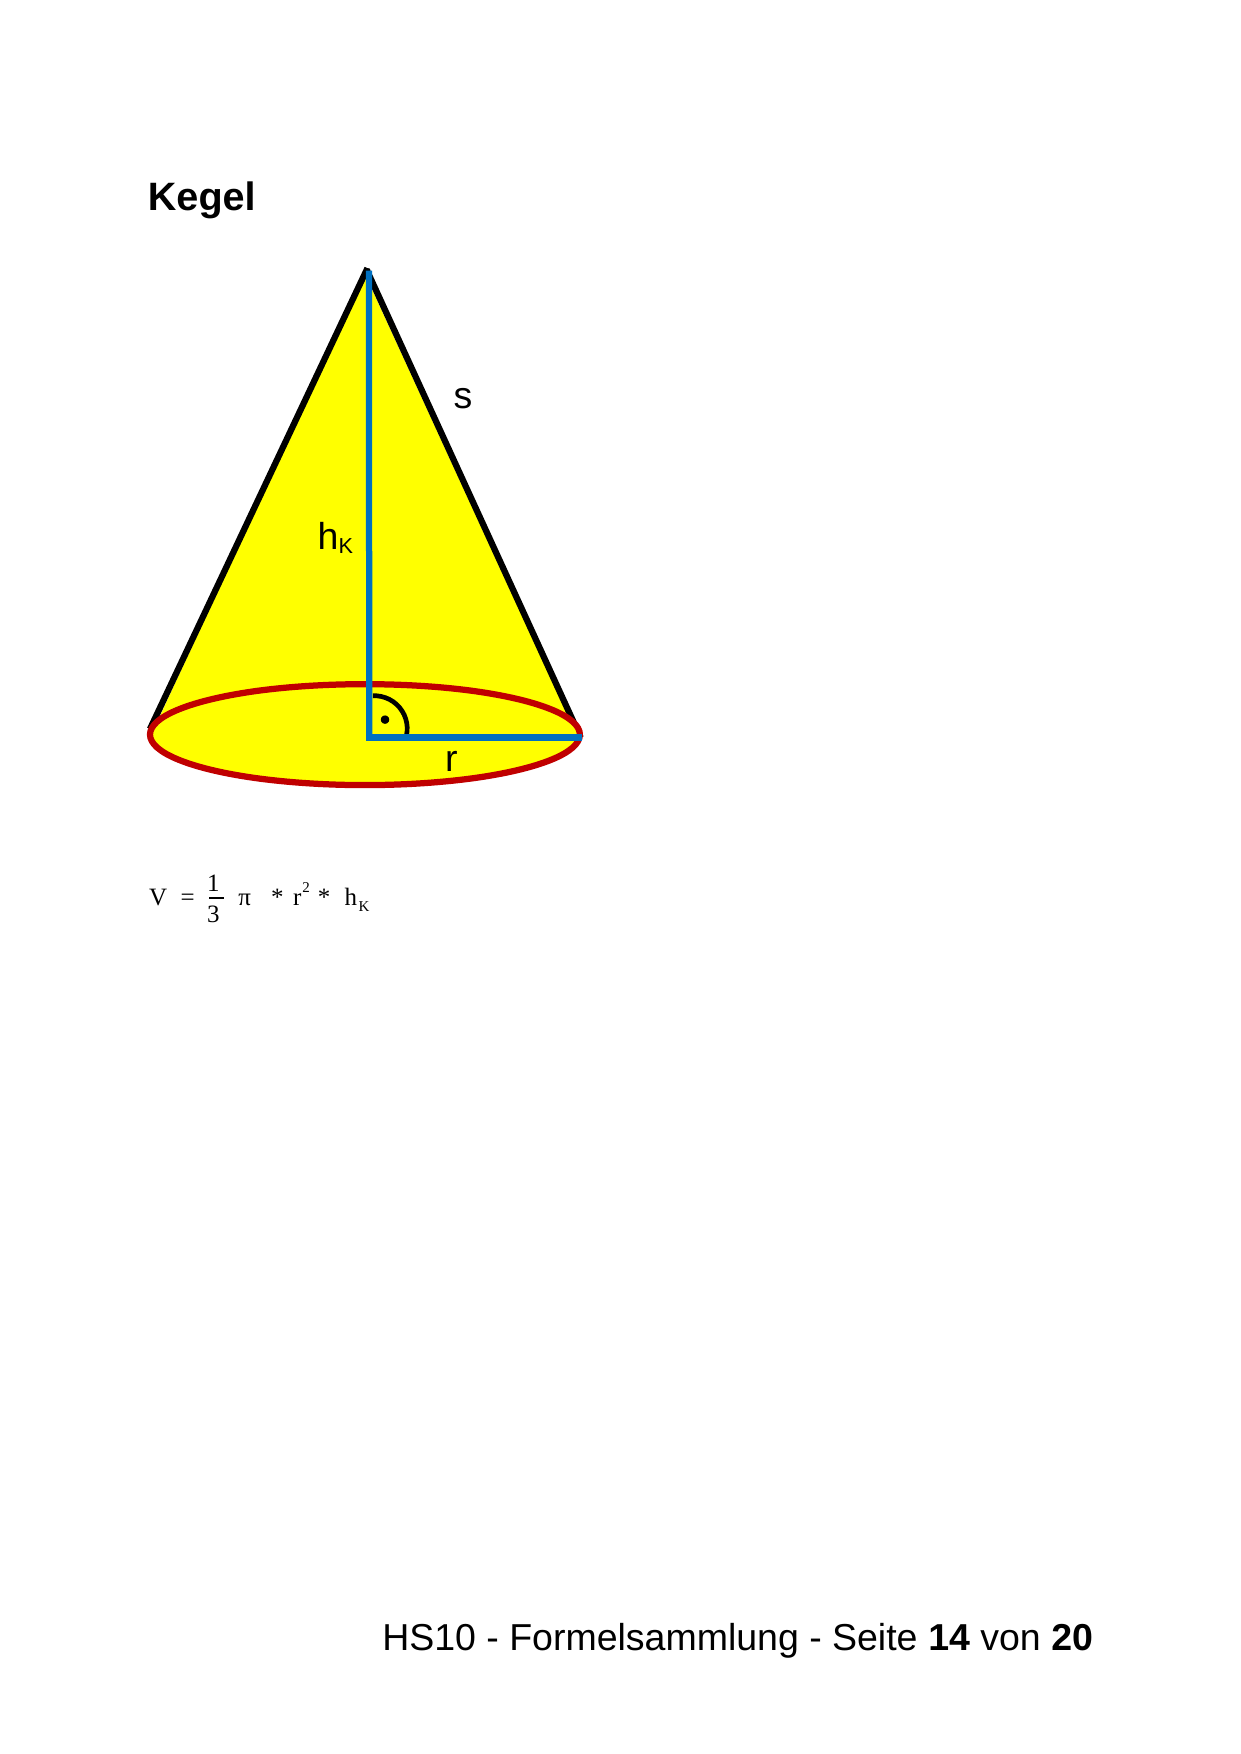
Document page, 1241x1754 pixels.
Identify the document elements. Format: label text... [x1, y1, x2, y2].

subtitle Kegel [148, 173, 1092, 218]
